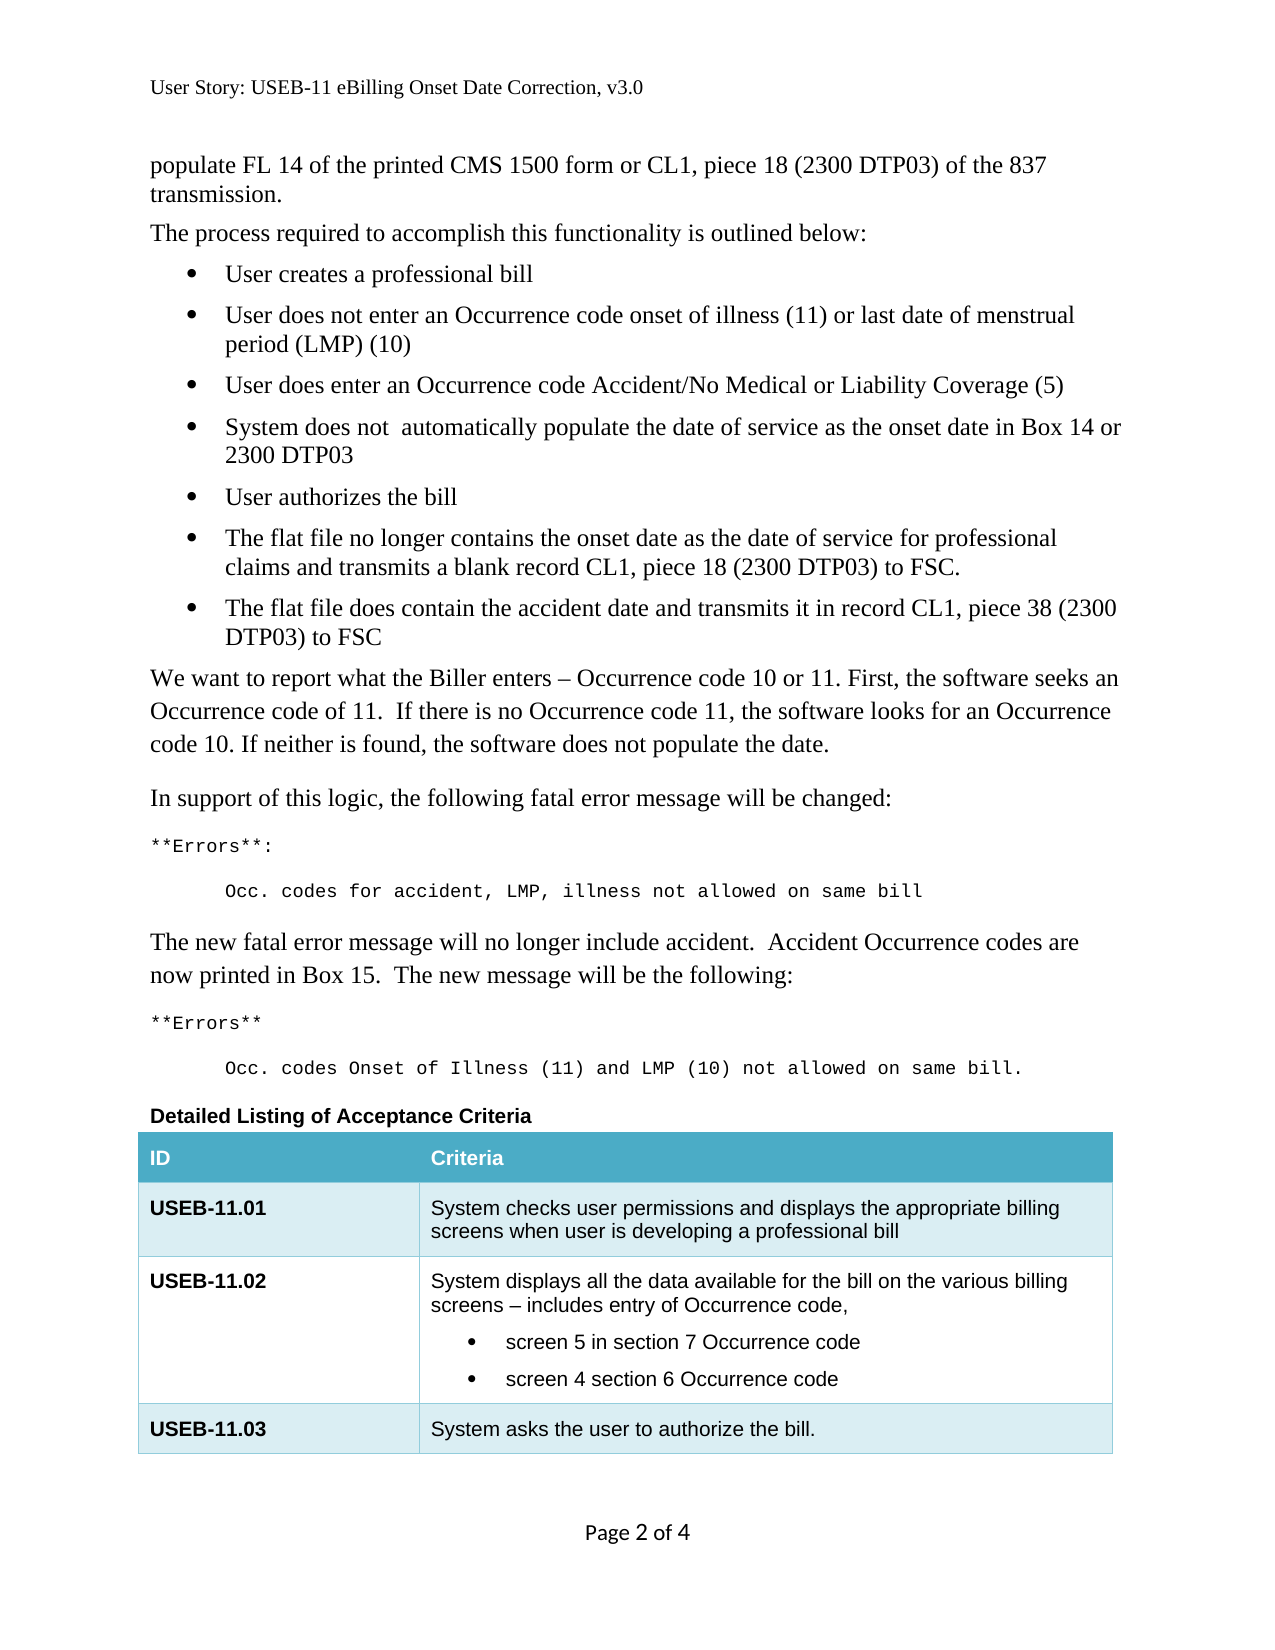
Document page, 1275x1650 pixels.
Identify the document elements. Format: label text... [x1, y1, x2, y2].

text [150, 150, 1125, 207]
list User creates a professional bill [187, 259, 1125, 288]
table_header ID [139, 1133, 419, 1182]
table_cell System displays all the data available for the bill on the various billing screens – includes entry of Occurrence code, screen 5 in section 7 Occurrence code screen 4 section 6 Occurrence code [420, 1257, 1112, 1403]
list The flat file no longer contains the onset date as the date of service for professional claims and transmits a blank record CL1, piece 18 (2300 DTP03) to FSC. [187, 523, 1125, 580]
table_cell USEB-11.03 [139, 1404, 419, 1453]
text In support of this logic, the following fatal error message will be changed: [150, 783, 1125, 812]
text The new fatal error message will no longer include accident. Accident Occurrence codes are now printed in Box 15. The new message will be the following: [150, 927, 1125, 989]
list User authorizes the bill [187, 482, 1125, 510]
text Occ. codes Onset of Illness (11) and LMP (10) not allowed on same bill. [150, 1059, 1125, 1080]
text **Errors** [150, 1014, 1125, 1035]
text **Errors**: [150, 837, 1125, 858]
text Occ. codes for accident, LMP, illness not allowed on same bill [150, 882, 1125, 903]
list User does not enter an Occurrence code onset of illness (11) or last date of menstrual period (LMP) (10) [187, 300, 1125, 358]
text The process required to accomplish this functionality is outlined below: [150, 218, 1125, 247]
subtitle Detailed Listing of Acceptance Criteria [150, 1104, 1125, 1128]
text We want to report what the Biller enters – Occurrence code 10 or 11. First, the software seeks an Occurrence code of 11. If there is no Occurrence code 11, the software looks for an Occurrence code 10. If neither is found, the software does not populate the date. [150, 663, 1125, 758]
table_cell USEB-11.02 [139, 1257, 419, 1403]
table_cell System checks user permissions and displays the appropriate billing screens when user is developing a professional bill [420, 1183, 1112, 1256]
table_cell System asks the user to authorize the bill. [420, 1404, 1112, 1453]
table_cell USEB-11.01 [139, 1183, 419, 1256]
table_header Criteria [420, 1133, 1112, 1182]
list User does enter an Occurrence code Accident/No Medical or Liability Coverage (5) [187, 370, 1125, 399]
list The flat file does contain the accident date and transmits it in record CL1, piece 38 (2300 DTP03) to FSC [187, 593, 1125, 650]
list System does not automatically populate the date of service as the onset date in Box 14 or 2300 DTP03 [187, 412, 1125, 469]
